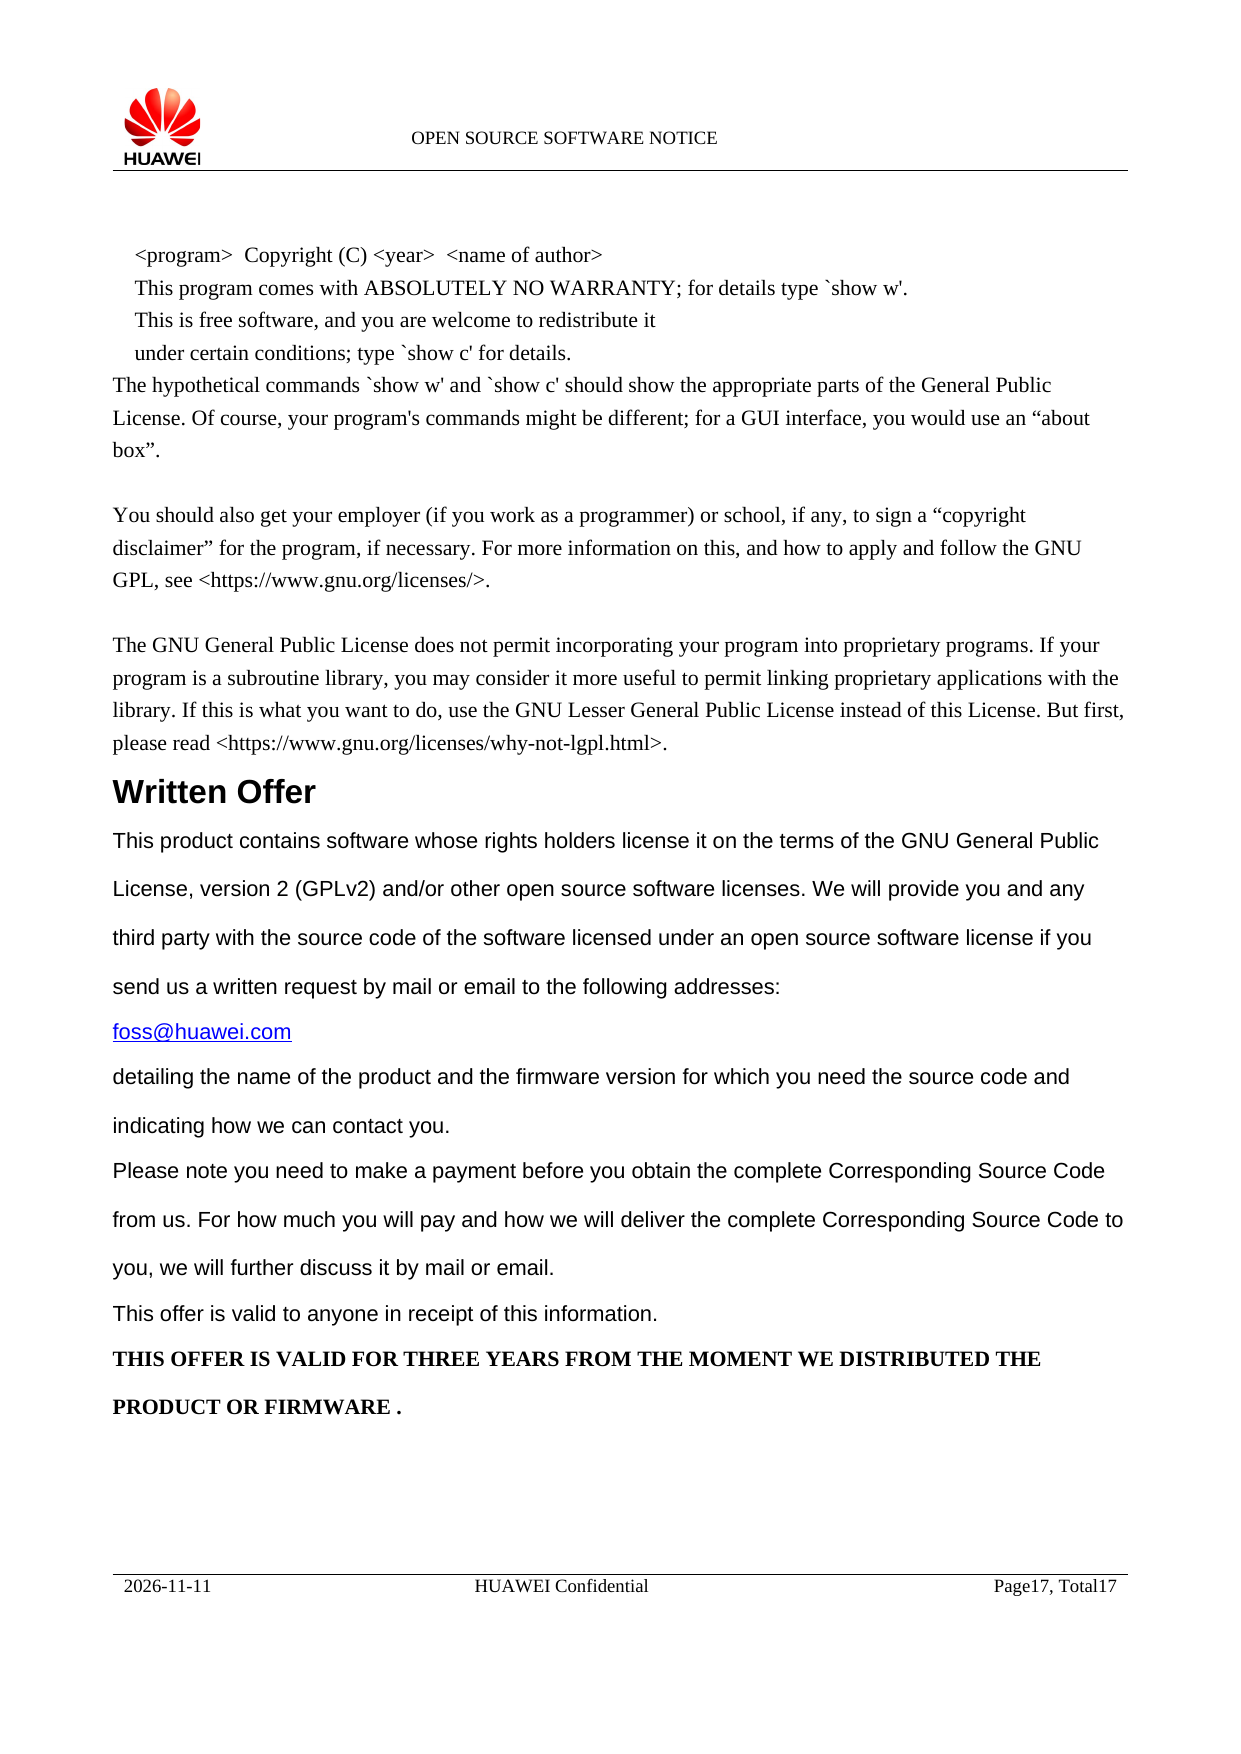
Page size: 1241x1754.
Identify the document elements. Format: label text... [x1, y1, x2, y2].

picture [124, 88, 201, 165]
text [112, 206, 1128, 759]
text This product contains software whose rights holders license it on the terms of the GNU General Public License, version 2 (GPLv2) and/or other open source software licenses. We will provide you and any third party with the source code of the software licensed under an open source software license if you send us a written request by mail or email to the following addresses: [112, 824, 1128, 1003]
text foss@huawei.com [112, 1015, 1128, 1048]
text detailing the name of the product and the firmware version for which you need the source code and indicating how we can contact you. [112, 1060, 1128, 1142]
text Written Offer [112, 759, 1128, 824]
text Please note you need to make a payment before you obtain the complete Corresponding Source Code from us. For how much you will pay and how we will deliver the complete Corresponding Source Code to you, we will further discuss it by mail or email. [112, 1154, 1128, 1284]
text This offer is valid for three years from the moment we distributed the product or firmware . [112, 1342, 1128, 1423]
text This offer is valid to anyone in receipt of this information. [112, 1297, 1128, 1329]
